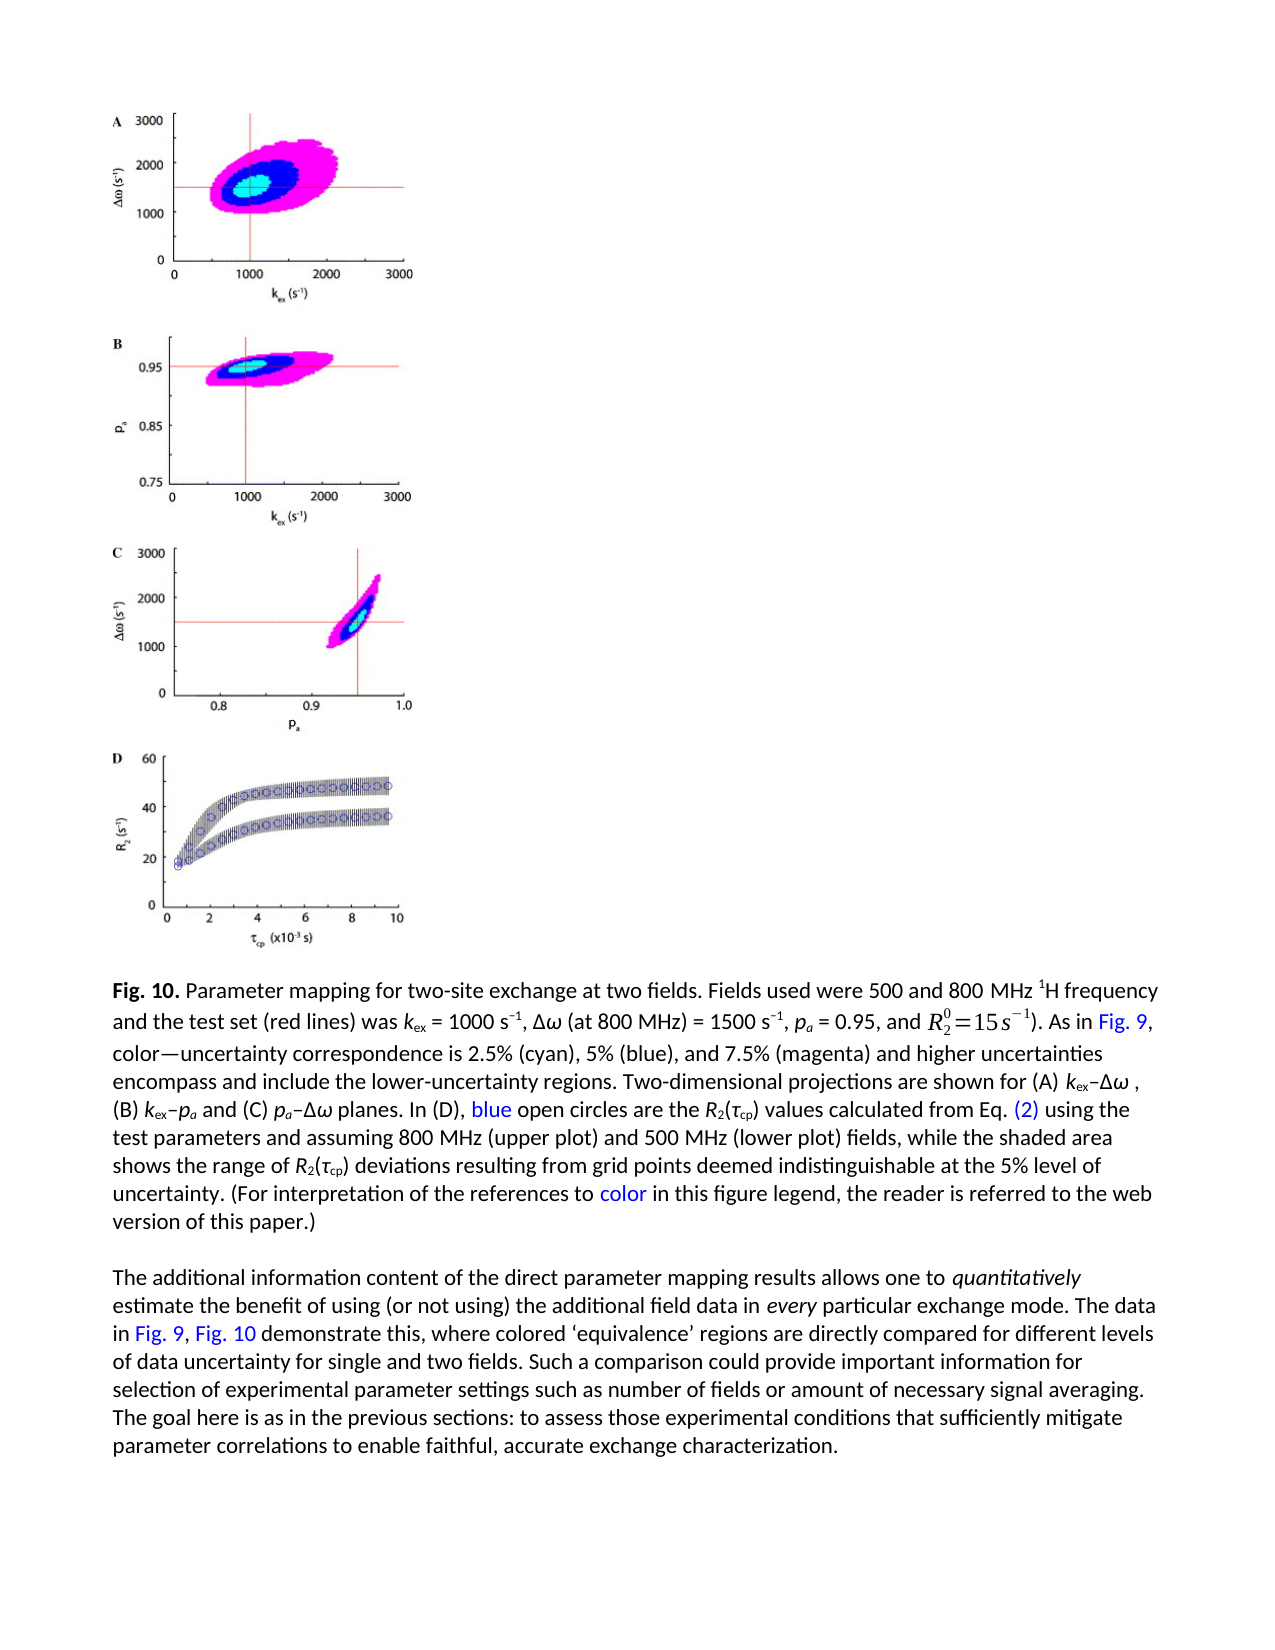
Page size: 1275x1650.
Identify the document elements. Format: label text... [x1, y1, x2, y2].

picture [112, 112, 413, 948]
text Fig. 10. Parameter mapping for two-site exchange at two fields. Fields used were 500 and 800 MHz 1H frequency and the test set (red lines) was kex = 1000 s−1, Δω (at 800 MHz) = 1500 s−1, pa = 0.95, and ). As in Fig. 9, color—uncertainty correspondence is 2.5% (cyan), 5% (blue), and 7.5% (magenta) and higher uncertainties encompass and include the lower-uncertainty regions. Two-dimensional projections are shown for (A) kex–Δω , (B) kex–pa and (C) pa–Δω planes. In (D), blue open circles are the R2(τcp) values calculated from Eq. (2) using the test parameters and assuming 800 MHz (upper plot) and 500 MHz (lower plot) fields, while the shaded area shows the range of R2(τcp) deviations resulting from grid points deemed indistinguishable at the 5% level of uncertainty. (For interpretation of the references to color in this figure legend, the reader is referred to the web version of this paper.) [112, 976, 1162, 1235]
text The additional information content of the direct parameter mapping results allows one to quantitatively estimate the benefit of using (or not using) the additional field data in every particular exchange mode. The data in Fig. 9, Fig. 10 demonstrate this, where colored ‘equivalence’ regions are directly compared for different levels of data uncertainty for single and two fields. Such a comparison could provide important information for selection of experimental parameter settings such as number of fields or amount of necessary signal averaging. The goal here is as in the previous sections: to assess those experimental conditions that sufficiently mitigate parameter correlations to enable faithful, accurate exchange characterization. [112, 1263, 1162, 1459]
